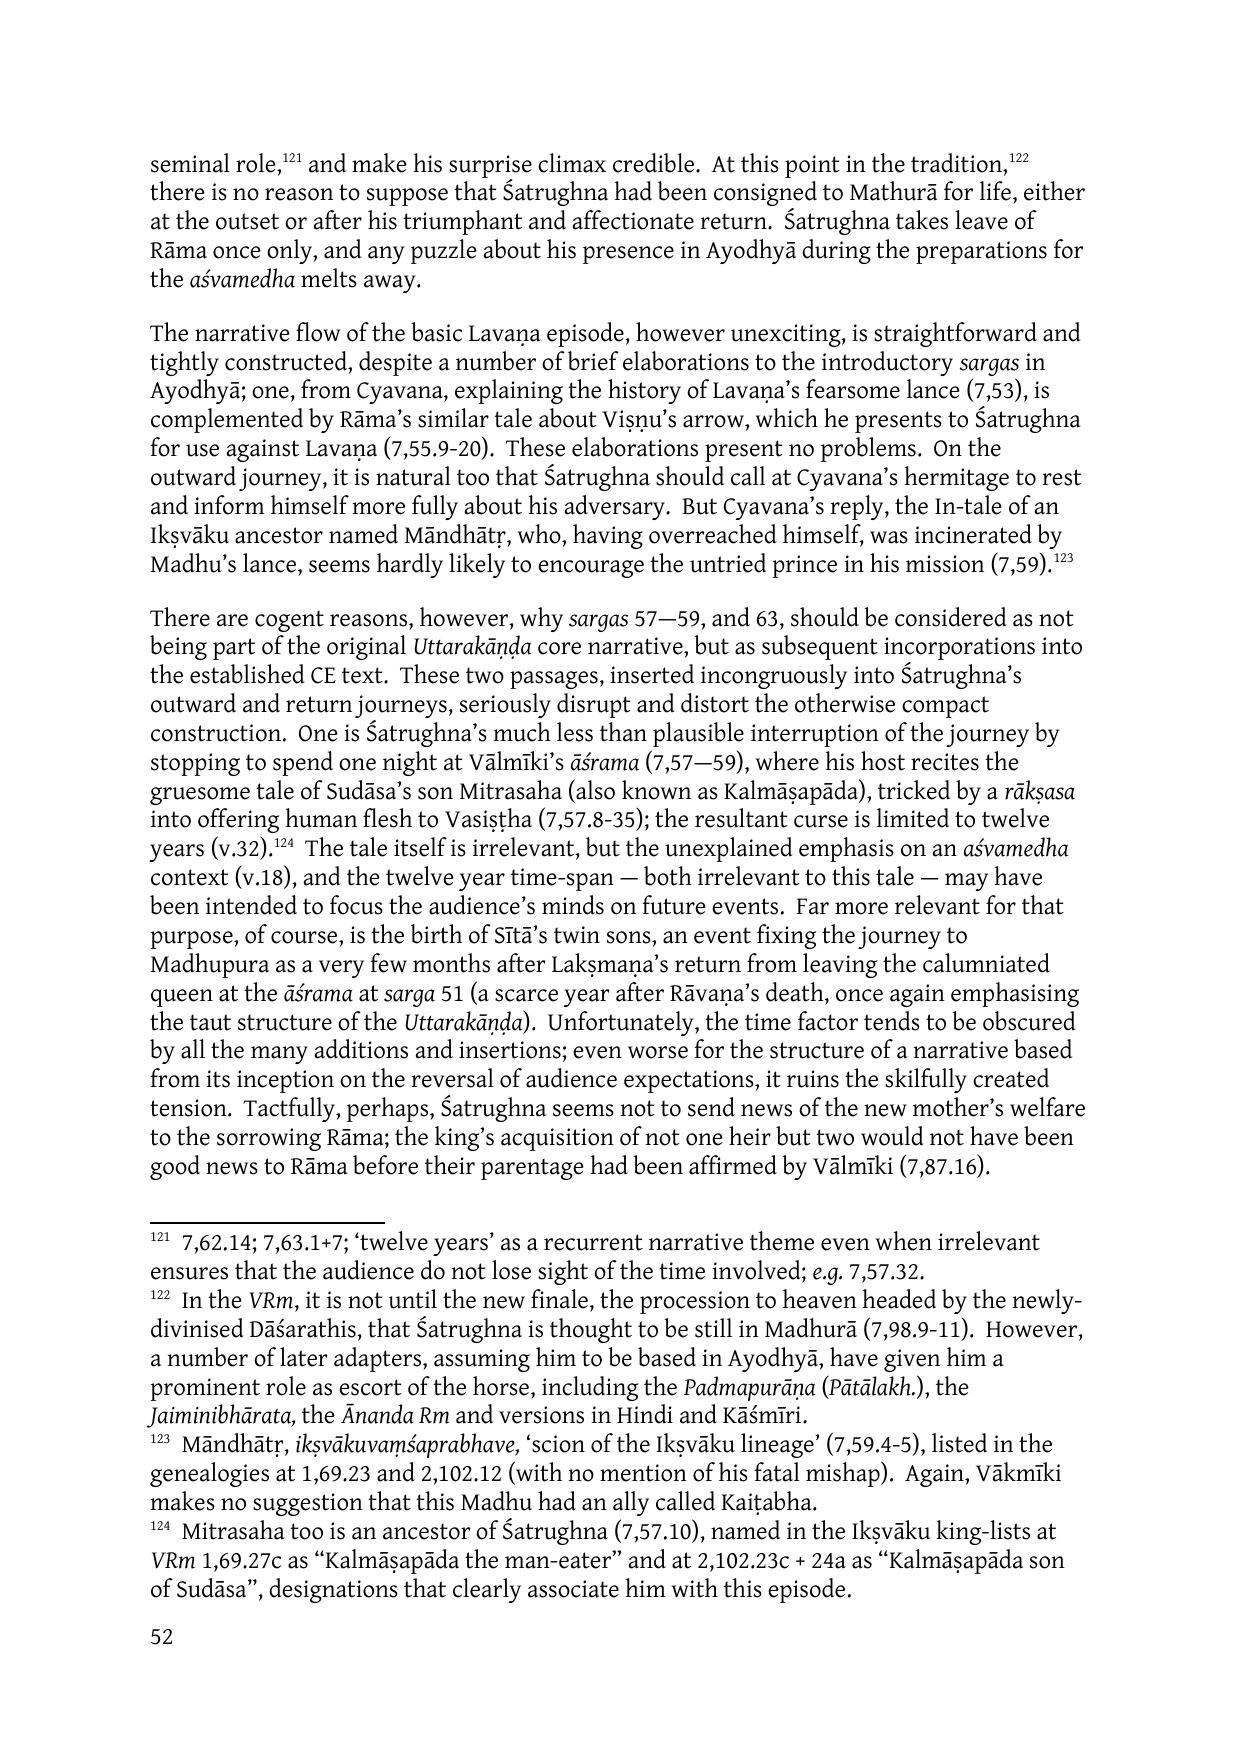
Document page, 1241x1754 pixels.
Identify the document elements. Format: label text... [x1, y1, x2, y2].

text There are cogent reasons, however, why sargas 57—59, and 63, should be considered as not being part of the original Uttarakāṇḍa core narrative, but as subsequent incorporations into the established CE text. These two passages, inserted incongruously into Śatrughna’s outward and return journeys, seriously disrupt and distort the otherwise compact construction. One is Śatrughna’s much less than plausible interruption of the journey by stopping to spend one night at Vālmīki’s āśrama (7,57—59), where his host recites the gruesome tale of Sudāsa’s son Mitrasaha (also known as Kalmāṣapāda), tricked by a rākṣasa into offering human flesh to Vasiṣṭha (7,57.8-35); the resultant curse is limited to twelve years (v.32). The tale itself is irrelevant, but the unexplained emphasis on an aśvamedha context (v.18), and the twelve year time-span — both irrelevant to this tale — may have been intended to focus the audience’s minds on future events. Far more relevant for that purpose, of course, is the birth of Sītā’s twin sons, an event fixing the journey to Madhupura as a very few months after Lakṣmaṇa’s return from leaving the calumniated queen at the āśrama at sarga 51 (a scarce year after Rāvaṇa’s death, once again emphasising the taut structure of the Uttarakāṇḍa). Unfortunately, the time factor tends to be obscured by all the many additions and insertions; even worse for the structure of a narrative based from its inception on the reversal of audience expectations, it ruins the skilfully created tension. Tactfully, perhaps, Śatrughna seems not to send news of the new mother’s welfare to the sorrowing Rāma; the king’s acquisition of not one heir but two would not have been good news to Rāma before their parentage had been affirmed by Vālmīki (7,87.16). [150, 604, 1088, 1181]
text The narrative flow of the basic Lavaṇa episode, however unexciting, is straightforward and tightly constructed, despite a number of brief elaborations to the introductory sargas in Ayodhyā; one, from Cyavana, explaining the history of Lavaṇa’s fearsome lance (7,53), is complemented by Rāma’s similar tale about Viṣṇu’s arrow, which he presents to Śatrughna for use against Lavaṇa (7,55.9-20). These elaborations present no problems. On the outward journey, it is natural too that Śatrughna should call at Cyavana’s hermitage to rest and inform himself more fully about his adversary. But Cyavana’s reply, the In-tale of an Ikṣvāku ancestor named Māndhātṛ, who, having overreached himself, was incinerated by Madhu’s lance, seems hardly likely to encourage the untried prince in his mission (7,59). [150, 319, 1088, 579]
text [150, 150, 1088, 294]
